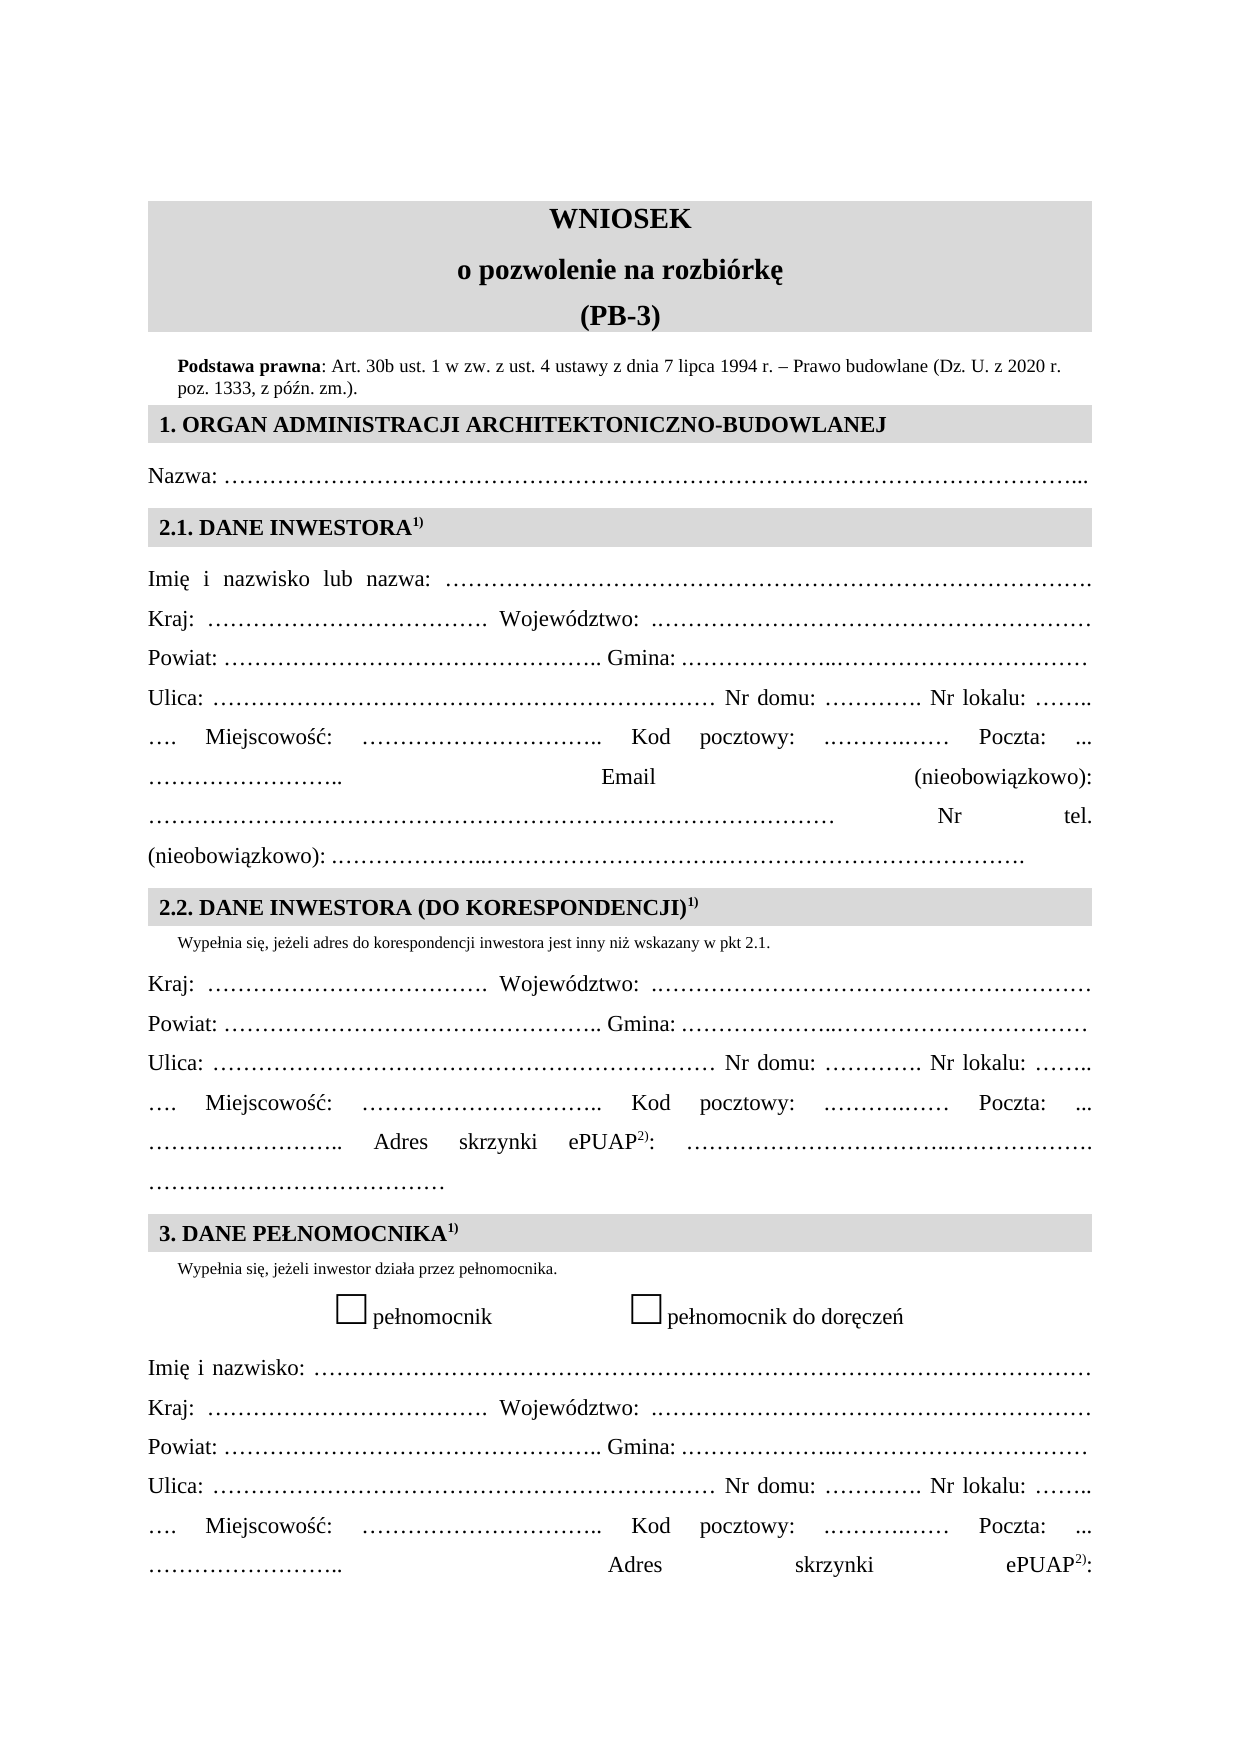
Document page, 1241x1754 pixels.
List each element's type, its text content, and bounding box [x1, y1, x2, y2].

table_header 3. DANE PEŁNOMOCNIKA1) [148, 1214, 1092, 1252]
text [148, 1473, 1092, 1578]
text Nazwa: …………………………………………………………………………………………………... [148, 462, 1092, 488]
text WNIOSEK [148, 201, 1092, 235]
text Wypełnia się, jeżeli adres do korespondencji inwestora jest inny niż wskazany w pkt 2.1. [177, 933, 1092, 952]
text Ulica: ………………………………………………………… Nr domu: …………. Nr lokalu: ……..…. Miejscowość: ………………………….. Kod pocztowy: .……….…… Poczta: ...…………………….. Email (nieobowiązkowo): ……………………………………………………………………………… Nr tel. (nieobowiązkowo): .………………..………………………….…………………………………. [148, 684, 1092, 868]
text Wypełnia się, jeżeli inwestor działa przez pełnomocnika. [177, 1259, 1092, 1278]
text Kraj: ………………………………. Województwo: .………………………………………………… Powiat: ………………………………………….. Gmina: .………………..…………………………… [148, 971, 1092, 1036]
text Podstawa prawna: Art. 30b ust. 1 w zw. z ust. 4 ustawy z dnia 7 lipca 1994 r. – Prawo budowlane (Dz. U. z 2020 r. poz. 1333, z późn. zm.). [177, 355, 1063, 398]
text o pozwolenie na rozbiórkę [148, 252, 1092, 286]
text Imię i nazwisko lub nazwa: …………………………………………………………………………. Kraj: ………………………………. Województwo: .………………………………………………… Powiat: ………………………………………….. Gmina: .………………..…………………………… [148, 565, 1092, 671]
table_header 2.2. DANE INWESTORA (DO KORESPONDENCJI)1) [148, 888, 1092, 926]
text □ pełnomocnik □ pełnomocnik do doręczeń [148, 1278, 1092, 1335]
table_header 2.1. DANE INWESTORA) [148, 508, 1092, 547]
text Imię i nazwisko: ………………………………………………………………………………………… Kraj: ………………………………. Województwo: .………………………………………………… Powiat: ………………………………………….. Gmina: .………………..…………………………… [148, 1354, 1092, 1459]
text Ulica: ………………………………………………………… Nr domu: …………. Nr lokalu: ……..…. Miejscowość: ………………………….. Kod pocztowy: .……….…… Poczta: ...…………………….. Adres skrzynki ePUAP): ……………………………..……………….………………………………… [148, 1049, 1092, 1194]
text (PB-3) [148, 298, 1092, 332]
table_header 1. ORGAN ADMINISTRACJI ARCHITEKTONICZNO-BUDOWLANEJ [148, 405, 1092, 443]
